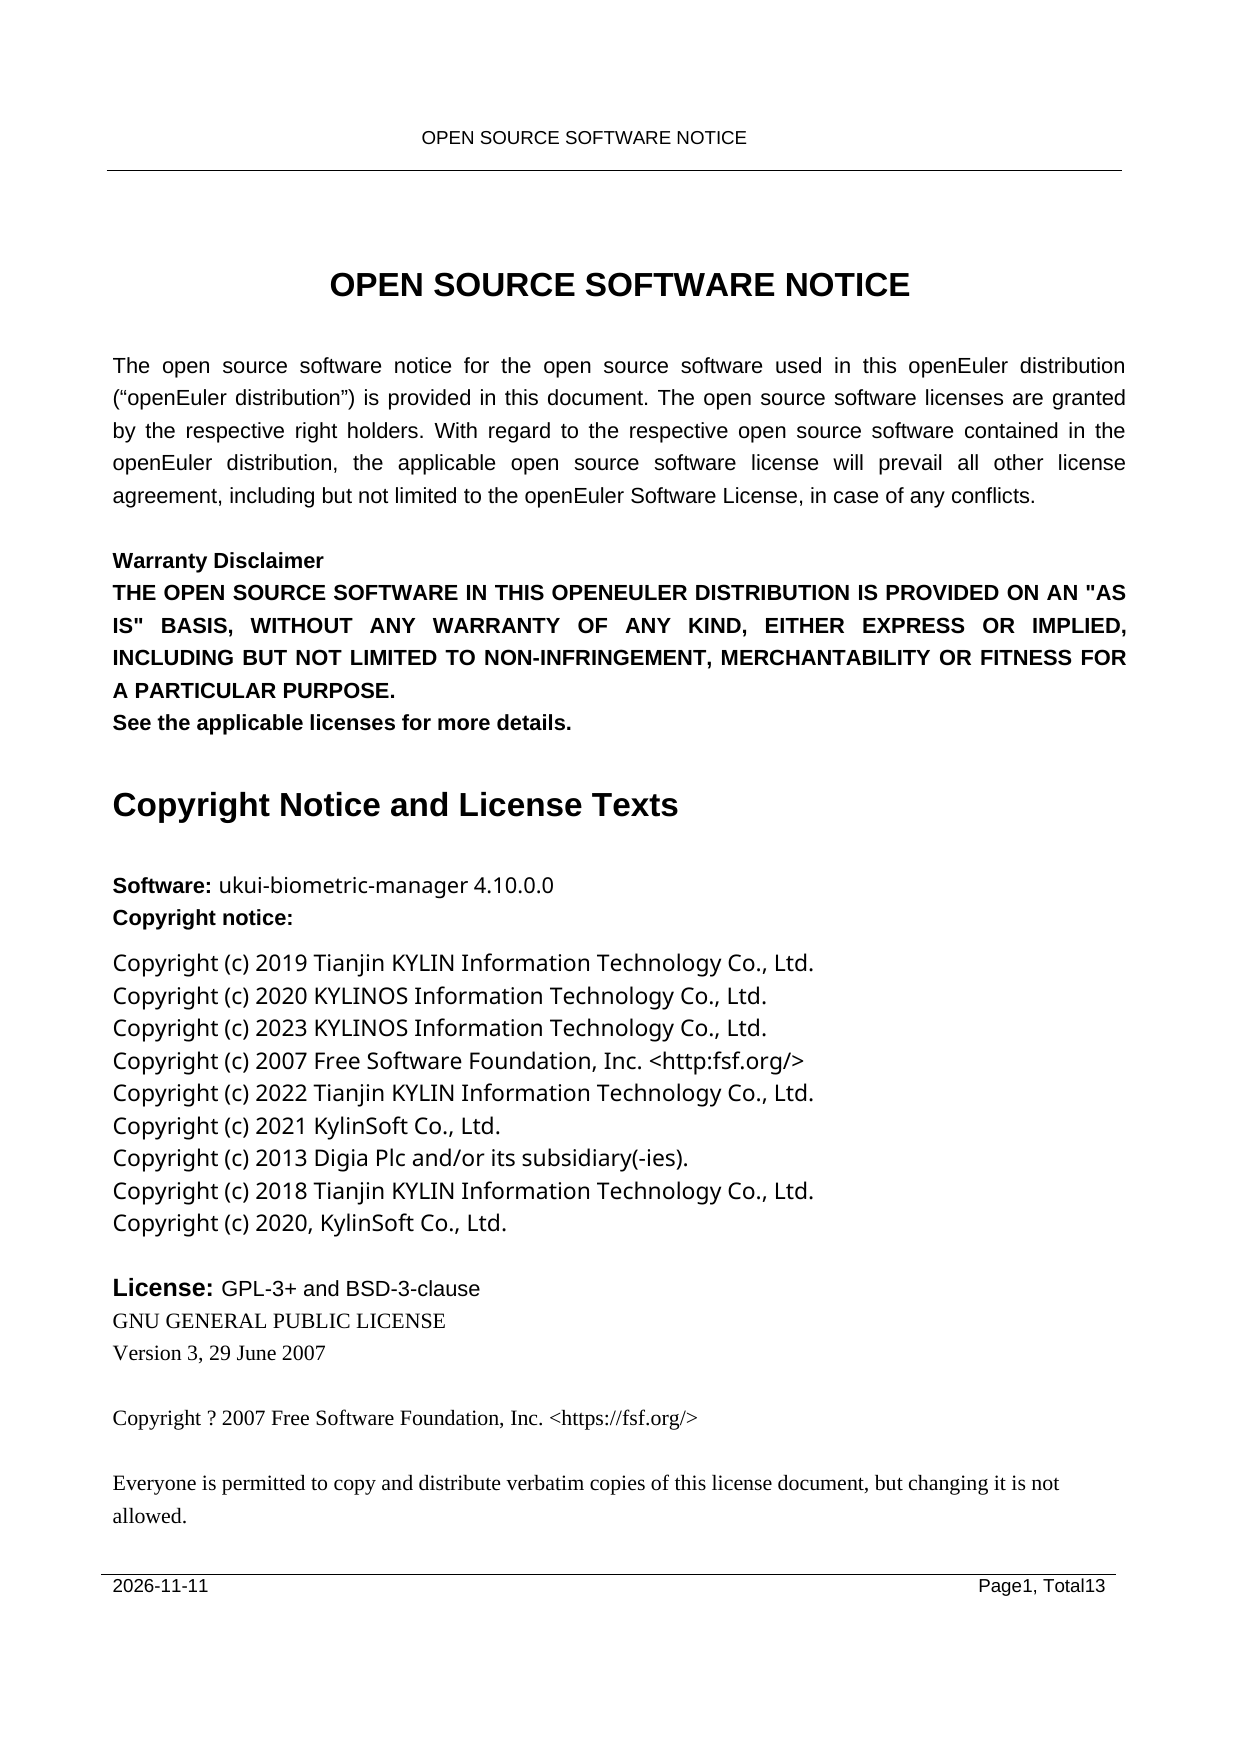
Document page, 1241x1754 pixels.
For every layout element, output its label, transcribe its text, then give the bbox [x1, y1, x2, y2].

text Copyright (c) 2019 Tianjin KYLIN Information Technology Co., Ltd. Copyright (c) 2020 KYLINOS Information Technology Co., Ltd. Copyright (c) 2023 KYLINOS Information Technology Co., Ltd. Copyright (c) 2007 Free Software Foundation, Inc. <http:fsf.org/> Copyright (c) 2022 Tianjin KYLIN Information Technology Co., Ltd. Copyright (c) 2021 KylinSoft Co., Ltd. Copyright (c) 2013 Digia Plc and/or its subsidiary(-ies). Copyright (c) 2018 Tianjin KYLIN Information Technology Co., Ltd. Copyright (c) 2020, KylinSoft Co., Ltd. [112, 947, 1128, 1272]
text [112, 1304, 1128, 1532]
text The open source software notice for the open source software used in this openEuler distribution (“openEuler distribution”) is provided in this document. The open source software licenses are granted by the respective right holders. With regard to the respective open source software contained in the openEuler distribution, the applicable open source software license will prevail all other license agreement, including but not limited to the openEuler Software License, in case of any conflicts. [112, 349, 1128, 511]
text OPEN SOURCE SOFTWARE NOTICE [112, 251, 1128, 316]
text Warranty Disclaimer [112, 544, 1128, 576]
title Software: ukui-biometric-manager 4.10.0.0 [112, 869, 1128, 901]
text License: GPL-3+ and BSD-3-clause [112, 1272, 1128, 1304]
text Copyright notice: [112, 901, 1128, 934]
text THE OPEN SOURCE SOFTWARE IN THIS OPENEULER DISTRIBUTION IS PROVIDED ON AN "AS IS" BASIS, WITHOUT ANY WARRANTY OF ANY KIND, EITHER EXPRESS OR IMPLIED, INCLUDING BUT NOT LIMITED TO NON-INFRINGEMENT, MERCHANTABILITY OR FITNESS FOR A PARTICULAR PURPOSE. See the applicable licenses for more details. [112, 576, 1128, 739]
text Copyright Notice and License Texts [112, 771, 1128, 836]
